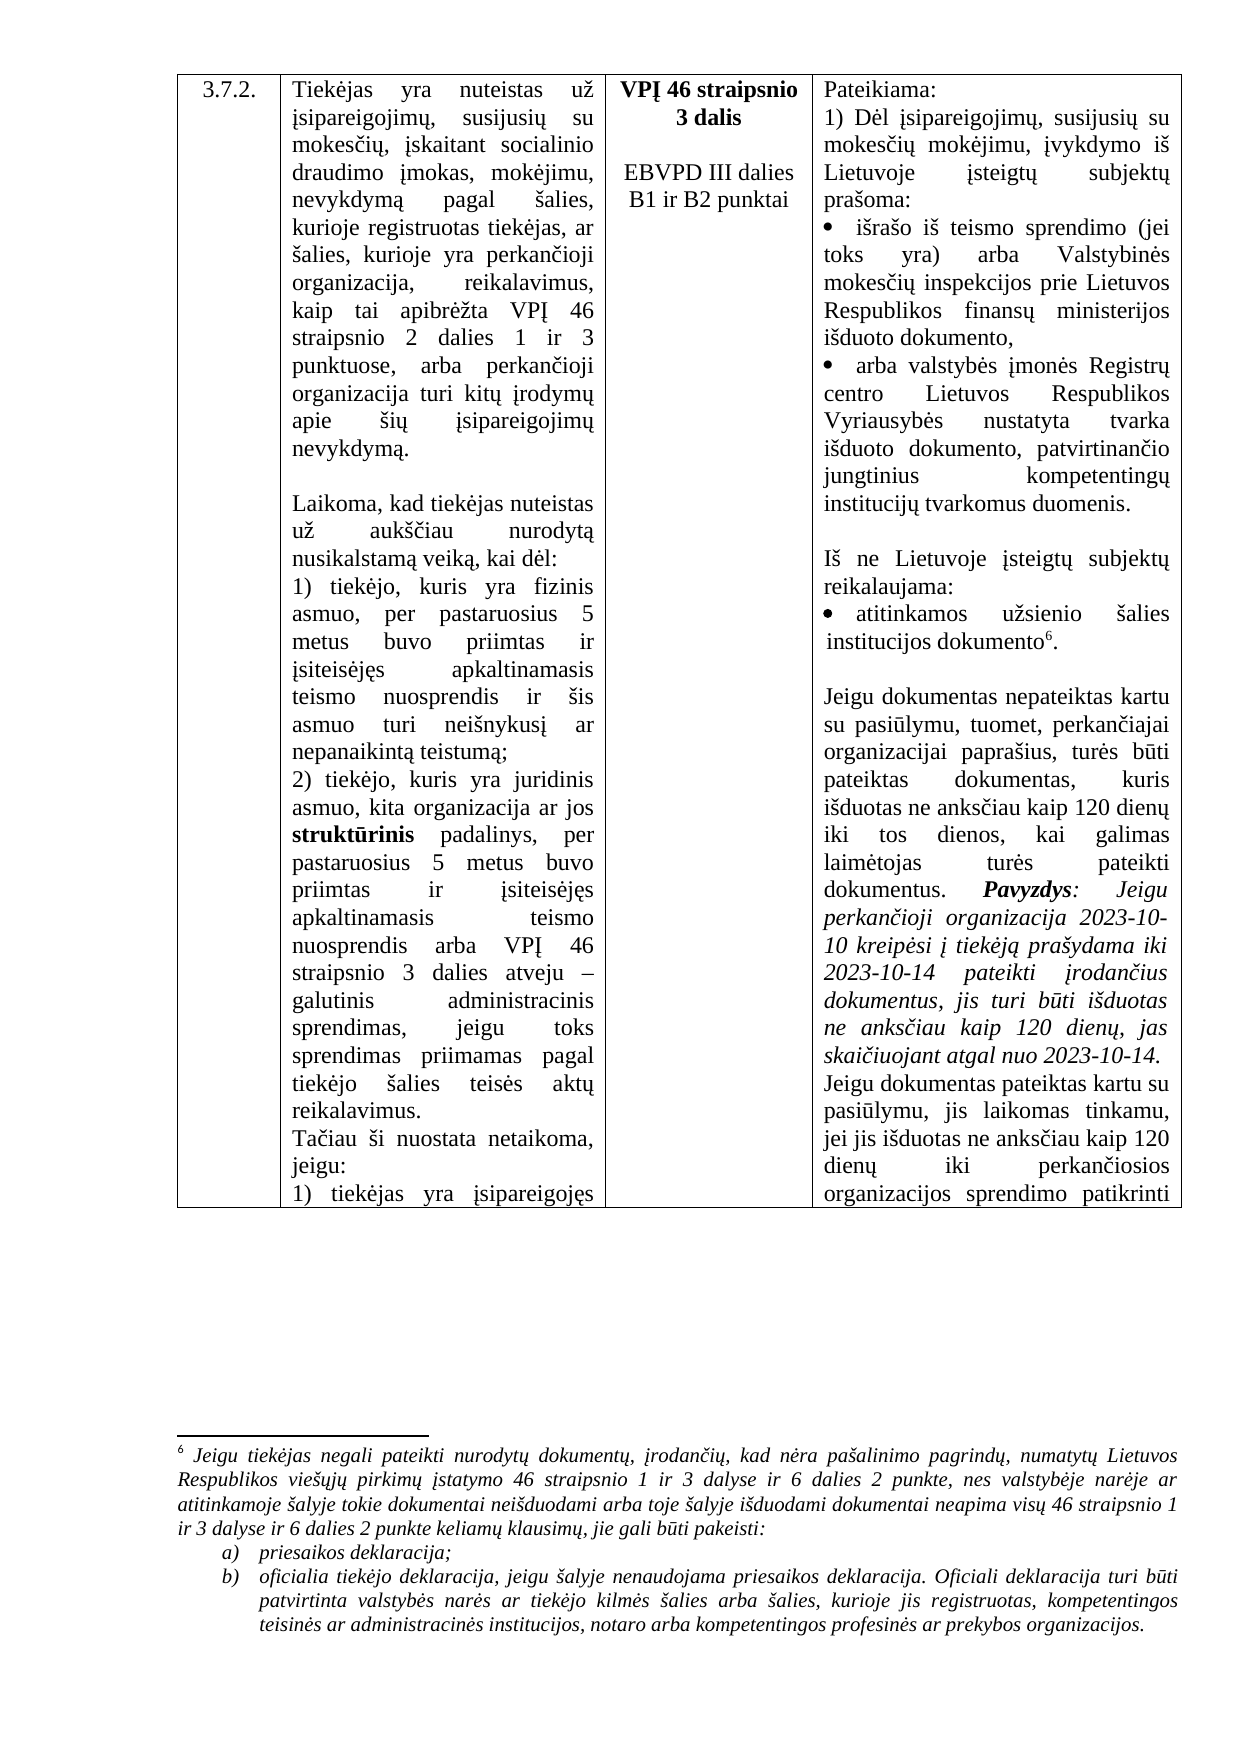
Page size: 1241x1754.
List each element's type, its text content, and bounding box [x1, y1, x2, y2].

table_cell VPĮ 46 straipsnio 3 dalis EBVPD III dalies B1 ir B2 punktai [606, 75, 812, 1207]
table_cell 3.7.2. [178, 75, 280, 1207]
table_cell Tiekėjas yra nuteistas už įsipareigojimų, susijusių su mokesčių, įskaitant socialinio draudimo įmokas, mokėjimu, nevykdymą pagal šalies, kurioje registruotas tiekėjas, ar šalies, kurioje yra perkančioji organizacija, reikalavimus, kaip tai apibrėžta VPĮ 46 straipsnio 2 dalies 1 ir 3 punktuose, arba perkančioji organizacija turi kitų įrodymų apie šių įsipareigojimų nevykdymą. Laikoma, kad tiekėjas nuteistas už aukščiau nurodytą nusikalstamą veiką, kai dėl: 1) tiekėjo, kuris yra fizinis asmuo, per pastaruosius 5 metus buvo priimtas ir įsiteisėjęs apkaltinamasis teismo nuosprendis ir šis asmuo turi neišnykusį ar nepanaikintą teistumą; 2) tiekėjo, kuris yra juridinis asmuo, kita organizacija ar jos struktūrinis padalinys, per pastaruosius 5 metus buvo priimtas ir įsiteisėjęs apkaltinamasis teismo nuosprendis arba VPĮ 46 straipsnio 3 dalies atveju – galutinis administracinis sprendimas, jeigu toks sprendimas priimamas pagal tiekėjo šalies teisės aktų reikalavimus. Tačiau ši nuostata netaikoma, jeigu: 1) tiekėjas yra įsipareigojęs sumokėti mokesčius, įskaitant socialinio draudimo įmokas ir dėl to laikomas jau įvykdžiusiu šioje dalyje nurodytus įsipareigojimus; 2) įsiskolinimo suma neviršija 50 Eur (penkiasdešimt eurų); 3) tiekėjas apie tikslią jo įsiskolinimo sumą informuotas tokiu metu, kad iki paraiškų ar pasiūlymų pateikimo termino pabaigos nespėjo sumokėti mokesčių, įskaitant socialinio draudimo įmokas, sudaryti mokestinės paskolos sutarties ar kito panašaus pobūdžio įpareigojančio susitarimo dėl jų sumokėjimo ar imtis kitų priemonių, kad atitiktų 1 punkto nuostatas. Tiekėjas šiuo pagrindu nepašalinamas iš pirkimo procedūros, jeigu, perkančiajai organizacijai reikalaujant pateikti aktualius dokumentus pagal VPĮ 50 straipsnio 6 dalį, jis įrodo, kad jau yra laikomas įvykdžiusiu įsipareigojimus, susijusius su mokesčių, įskaitant socialinio draudimo įmokas, mokėjimu. [281, 75, 605, 1207]
table_cell Pateikiama: 1) Dėl įsipareigojimų, susijusių su mokesčių mokėjimu, įvykdymo iš Lietuvoje įsteigtų subjektų prašoma: išrašo iš teismo sprendimo (jei toks yra) arba Valstybinės mokesčių inspekcijos prie Lietuvos Respublikos finansų ministerijos išduoto dokumento, arba valstybės įmonės Registrų centro Lietuvos Respublikos Vyriausybės nustatyta tvarka išduoto dokumento, patvirtinančio jungtinius kompetentingų institucijų tvarkomus duomenis. Iš ne Lietuvoje įsteigtų subjektų reikalaujama: atitinkamos užsienio šalies institucijos dokumento. Jeigu dokumentas nepateiktas kartu su pasiūlymu, tuomet, perkančiajai organizacijai paprašius, turės būti pateiktas dokumentas, kuris išduotas ne anksčiau kaip 120 dienų iki tos dienos, kai galimas laimėtojas turės pateikti dokumentus. Pavyzdys: Jeigu perkančioji organizacija 2023-10-10 kreipėsi į tiekėją prašydama iki 2023-10-14 pateikti įrodančius dokumentus, jis turi būti išduotas ne anksčiau kaip 120 dienų, jas skaičiuojant atgal nuo 2023-10-14. Jeigu dokumentas pateiktas kartu su pasiūlymu, jis laikomas tinkamu, jei jis išduotas ne anksčiau kaip 120 dienų iki perkančiosios organizacijos sprendimo patikrinti galimo laimėtojo pašalinimo pagrindų nebuvimą patvirtinančius dokumentus. Jei dokumentas išduotas anksčiau, tačiau jame nurodytas galiojimo terminas ilgesnis nei pašalinimo pagrindų nebuvimą patvirtinančių dokumentų pagal EBVPD galutinis pateikimo terminas, toks dokumentas jo galiojimo laikotarpiu yra priimtinas. 2) Dėl įsipareigojimų, susijusių su socialinio draudimo įmokų mokėjimu, įvykdymo iš Lietuvoje įsteigtų subjektų prašoma: 2.1) Jeigu tiekėjas yra juridinis asmuo, registruotas Lietuvos Respublikoje, iš jo nereikalaujama pateikti jokių šį reikalavimą įrodančių dokumentų. Perkančioji organizacija savarankiškai patikrina duomenis nacionalinėje duomenų bazėje, adresu http://draudejai.sodra.lt/draudeju_viesi_duomenys/. Viešai prieinamus Sodros duomenis perkančioji organizacija tikrins tą dieną, kurią buvo priimtas sprendimas patikrinti galimo laimėtojo EBVPD dokumentus (aktualiais bus laikomi tą dieną skelbiami Sodros duomenys). Jeigu dėl Valstybinio socialinio draudimo fondo valdybos (toliau – „Sodra“) informacinės sistemos techninių trikdžių Perkančioji organizacija neturės galimybės patikrinti neatlygintinai prieinamų duomenų apie tiekėją (juridinį asmenį), jis turės teisę prašyti tiekėjo (juridinio asmens) pateikti išrašą iš teismo sprendimo (jei toks yra) arba „Sodros“ nustatyta tvarka išduotą dokumentą, patvirtinantį atitiktį šiam reikalavimui. Tiekėjas taip pat gali pateikti valstybės įmonės Registrų centro Lietuvos Respublikos Vyriausybės nustatyta tvarka išduotą dokumentą, patvirtinantį jungtinius kompetentingų institucijų tvarkomus duomenis. 2.2) Jeigu tiekėjas yra fizinis asmuo, registruotas Lietuvos Respublikoje, jis pateikia išrašą iš teismo sprendimo (jei toks yra) arba „Sodros“ išduotą dokumentą, arba valstybės įmonės Registrų centras Lietuvos Respublikos Vyriausybės nustatyta tvarka išduotą dokumentą, patvirtinantį jungtinius kompetentingų institucijų tvarkomus duomenis. Iš ne Lietuvoje įsteigtų subjektų reikalaujama: atitinkamos užsienio šalies kompetentingos institucijos dokumento. Jeigu dokumentas nepateiktas kartu su pasiūlymu, tuomet, perkančiajai organizacijai paprašius, turės būti pateiktas dokumentas, kuris išduotas ne anksčiau kaip 120 dienų iki tos dienos, kai galimas laimėtojas turės pateikti dokumentus. Pavyzdys: Jeigu perkančioji organizacija 2023-10-10 kreipėsi į tiekėją prašydama iki 2023-10-14 pateikti įrodančius dokumentus, jis turi būti išduotas ne anksčiau kaip 120 dienų, jas skaičiuojant atgal nuo 2023-10-14. Jeigu dokumentas pateiktas kartu su pasiūlymu, jis laikomas tinkamu, jei jis išduotas ne anksčiau kaip 120 dienų iki perkančiosios organizacijos sprendimo patikrinti galimo laimėtojo pašalinimo pagrindų nebuvimą patvirtinančius dokumentus. Jei dokumentas išduotas anksčiau, tačiau jame nurodytas galiojimo terminas ilgesnis nei pašalinimo pagrindų nebuvimą patvirtinančių dokumentų pagal EBVPD galutinis pateikimo terminas, toks dokumentas jo galiojimo laikotarpiu yra priimtinas. Atliekant supaprastintus pirkimus, kai tiekėjas pateikia EBVPD, pažymų, patvirtinančių VPĮ 46 straipsnyje nurodytų tiekėjo pašalinimo pagrindų nebuvimą, nereikalaujama. Pažymų, patvirtinančių tiekėjo pašalinimo pagrindų nebuvimą, perkančioji organizacija gali reikalauti iš tiekėjų tik turėdama pagrįstų abejonių dėl šių tiekėjų patikimumo. [813, 75, 1181, 1207]
